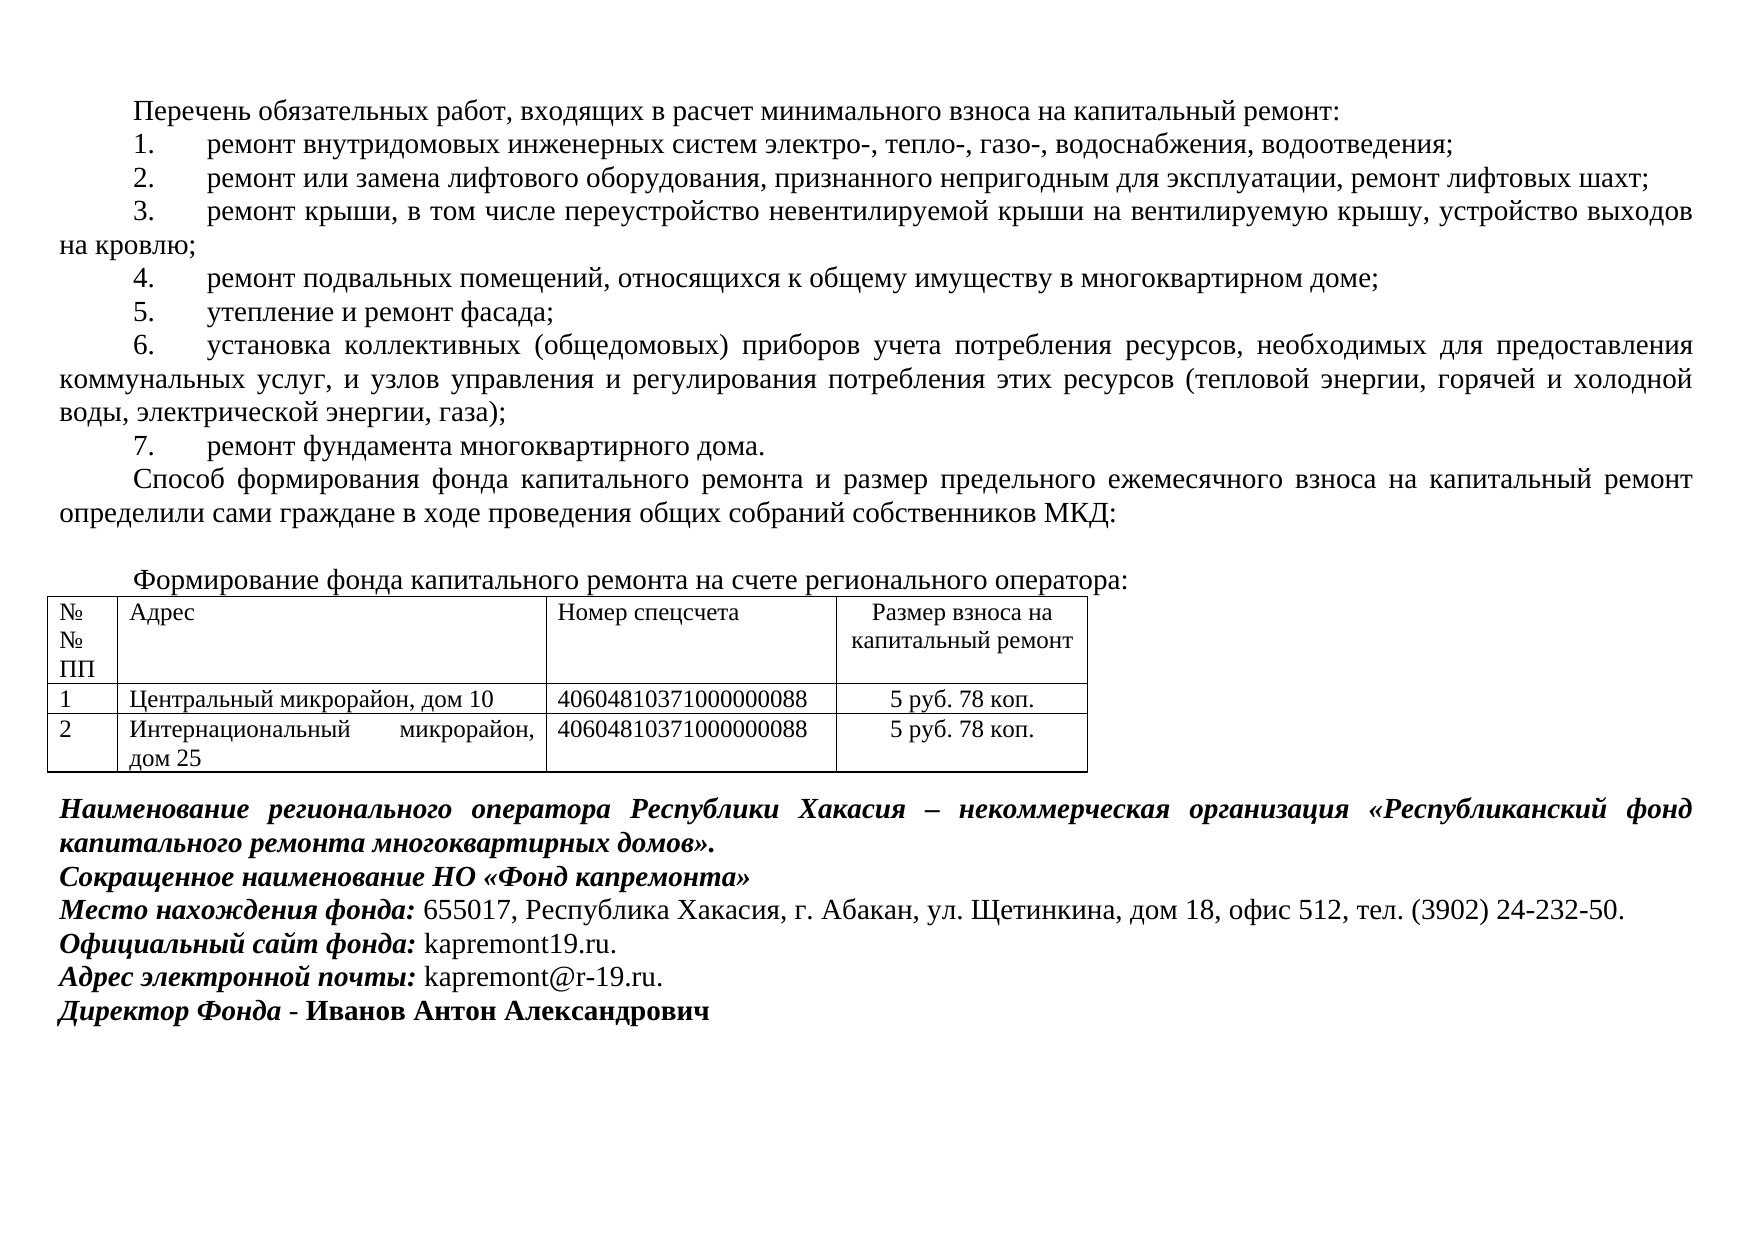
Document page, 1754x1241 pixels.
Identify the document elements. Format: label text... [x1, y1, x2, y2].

text Формирование фонда капитального ремонта на счете регионального оператора: [133, 562, 1695, 596]
text Способ формирования фонда капитального ремонта и размер предельного ежемесячного взноса на капитальный ремонт определили сами граждане в ходе проведения общих собраний собственников МКД: [59, 462, 1695, 529]
table_cell Интернациональный микрорайон, дом 25 [118, 714, 546, 771]
table_cell 40604810371000000088 [547, 714, 836, 771]
text Сокращенное наименование НО «Фонд капремонта» [59, 859, 1695, 892]
text 2. ремонт или замена лифтового оборудования, признанного непригодным для эксплуатации, ремонт лифтовых шахт; [59, 160, 1695, 193]
text 4. ремонт подвальных помещений, относящихся к общему имуществу в многоквартирном доме; [59, 260, 1695, 294]
text Директор Фонда - Иванов Антон Александрович [59, 993, 1695, 1026]
text 1. ремонт внутридомовых инженерных систем электро-, тепло-, газо-, водоснабжения, водоотведения; [59, 126, 1695, 160]
table_cell 5 руб. 78 коп. [837, 684, 1087, 713]
table_cell Центральный микрорайон, дом 10 [118, 684, 546, 713]
table_header №№ ПП [48, 597, 117, 683]
table_cell 1 [48, 684, 117, 713]
text Наименование регионального оператора Республики Хакасия – некоммерческая организация «Республиканский фонд капитального ремонта многоквартирных домов». [59, 792, 1695, 859]
table_header Адрес [118, 597, 546, 683]
text Адрес электронной почты: kapremont@r-19.ru. [59, 959, 1695, 993]
text Перечень обязательных работ, входящих в расчет минимального взноса на капитальный ремонт: [59, 93, 1695, 126]
table_cell 2 [48, 714, 117, 771]
table_header Размер взноса на капитальный ремонт [837, 597, 1087, 683]
text 3. ремонт крыши, в том числе переустройство невентилируемой крыши на вентилируемую крышу, устройство выходов на кровлю; [59, 193, 1695, 260]
table_cell 40604810371000000088 [547, 684, 836, 713]
table_cell 5 руб. 78 коп. [837, 714, 1087, 771]
text Место нахождения фонда: 655017, Республика Хакасия, г. Абакан, ул. Щетинкина, дом 18, офис 512, тел. (3902) 24-232-50. [59, 892, 1695, 926]
text 7. ремонт фундамента многоквартирного дома. [59, 428, 1695, 462]
text 5. утепление и ремонт фасада; [59, 294, 1695, 327]
text 6. установка коллективных (общедомовых) приборов учета потребления ресурсов, необходимых для предоставления коммунальных услуг, и узлов управления и регулирования потребления этих ресурсов (тепловой энергии, горячей и холодной воды, электрической энергии, газа); [59, 327, 1695, 428]
table_header Номер спецсчета [547, 597, 836, 683]
text Официальный сайт фонда: kapremont19.ru. [59, 926, 1695, 959]
